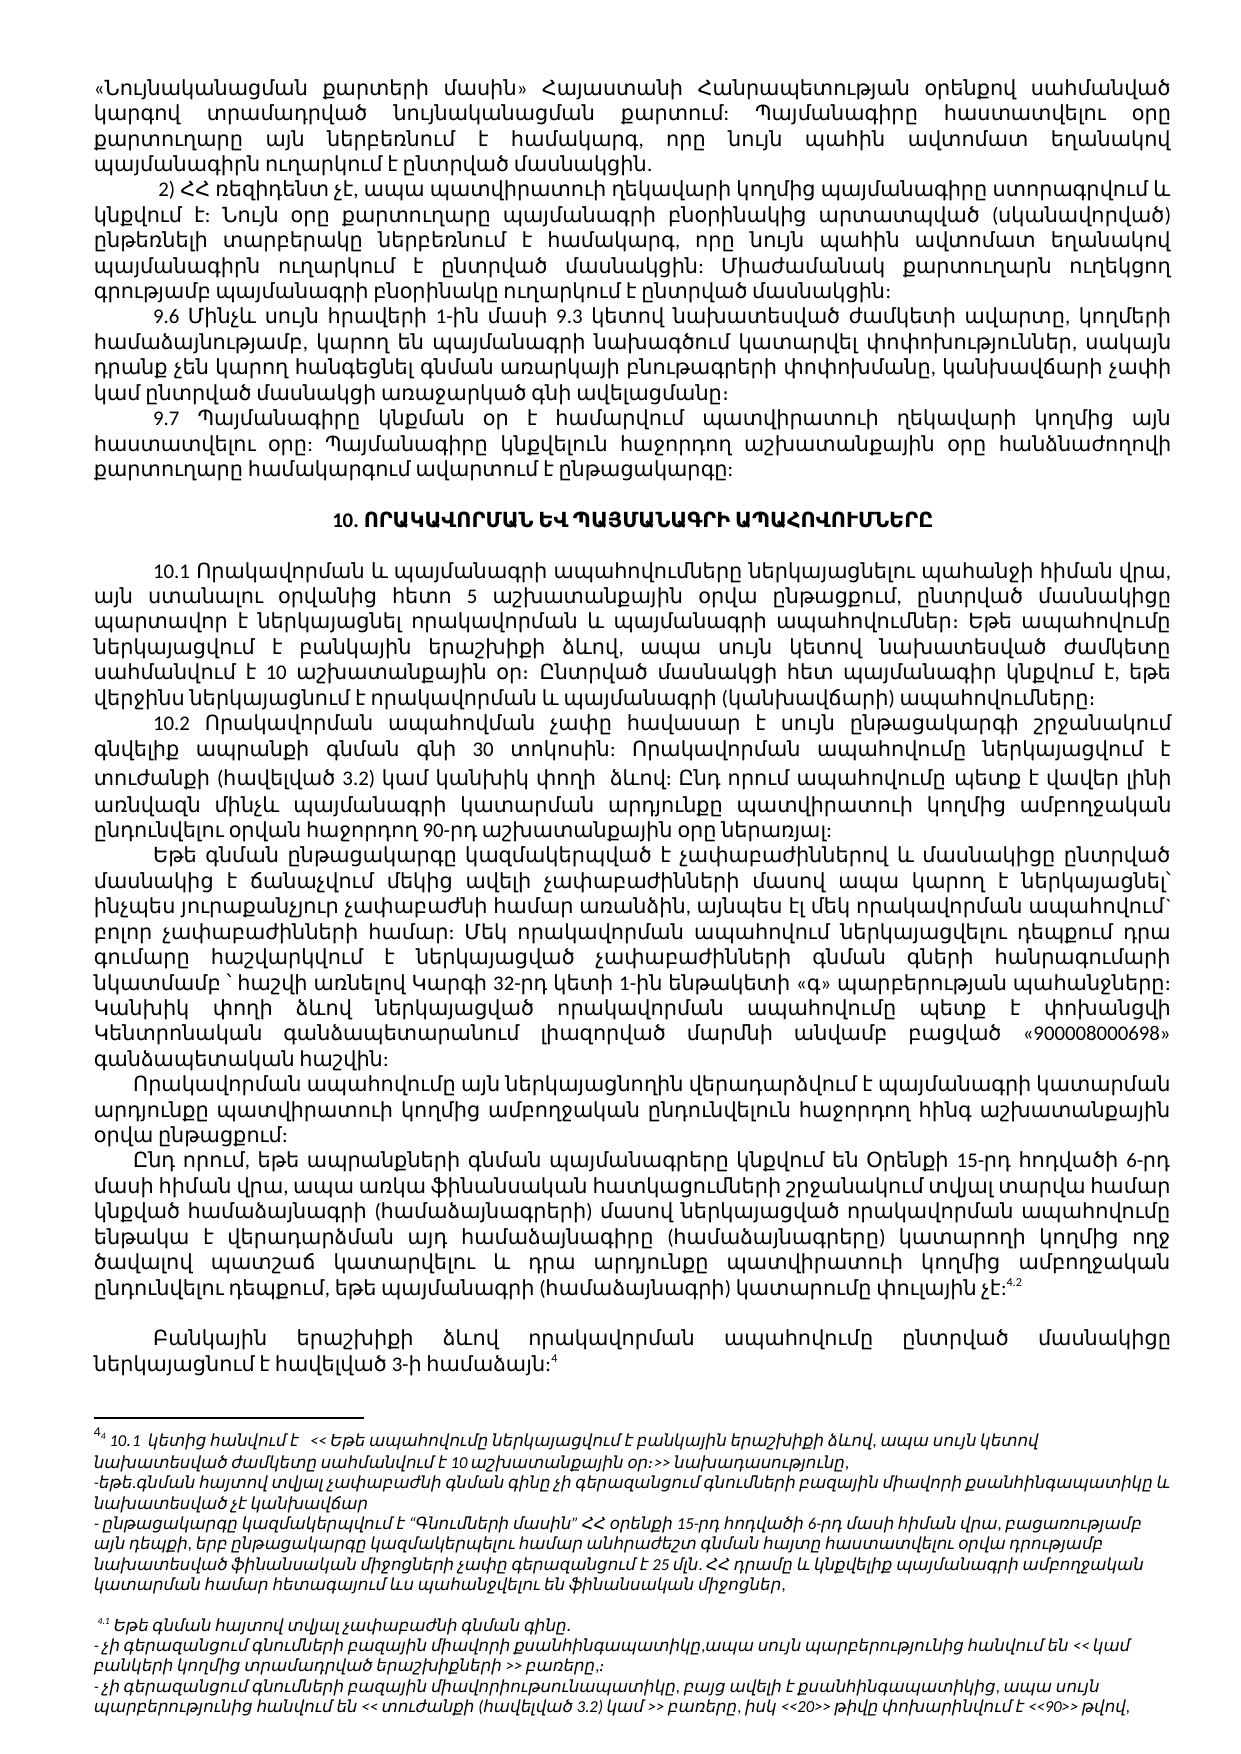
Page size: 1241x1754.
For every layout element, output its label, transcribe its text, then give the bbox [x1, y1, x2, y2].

text Բանկային երաշխիքի ձևով որակավորման ապահովումը ընտրված մասնակիցը ներկայացնում է հավելված 3-ի համաձայն: [94, 1326, 1171, 1376]
text 10.1 Որակավորման և պայմանագրի ապահովումները ներկայացնելու պահանջի հիման վրա, այն ստանալու օրվանից հետո 5 աշխատանքային օրվա ընթացքում, ընտրված մասնակիցը պարտավոր է ներկայացնել որակավորման և պայմանագրի ապահովումներ։ Եթե ապահովումը ներկայացվում է բանկային երաշխիքի ձևով, ապա սույն կետով նախատեսված ժամկետը սահմանվում է 10 աշխատանքային օր։ Ընտրված մասնակցի հետ պայմանագիր կնքվում է, եթե վերջինս ներկայացնում է որակավորման և պայմանագրի (կանխավճարի) ապահովումները։ [94, 558, 1171, 710]
text Որակավորման ապահովումը այն ներկայացնողին վերադարձվում է պայմանագրի կատարման արդյունքը պատվիրատուի կողմից ամբողջական ընդունվելուն հաջորդող հինգ աշխատանքային օրվա ընթացքում: [94, 1071, 1171, 1148]
text 10.2 Որակավորման ապահովման չափը հավասար է սույն ընթացակարգի շրջանակում գնվելիք ապրանքի գնման գնի 30 տոկոսին: Որակավորման ապահովումը ներկայացվում է տուժանքի (հավելված 3.2) կամ կանխիկ փողի ձևով: Ընդ որում ապահովումը պետք է վավեր լինի առնվազն մինչև պայմանագրի կատարման արդյունքը պատվիրատուի կողմից ամբողջական ընդունվելու օրվան հաջորդող 90-րդ աշխատանքային օրը ներառյալ: [94, 710, 1171, 843]
text 9.7 Պայմանագիրը կնքման օր է համարվում պատվիրատուի ղեկավարի կողմից այն հաստատվելու օրը: Պայմանագիրը կնքվելուն հաջորդող աշխատանքային օրը հանձնաժողովի քարտուղարը համակարգում ավարտում է ընթացակարգը: [94, 405, 1171, 482]
text Եթե գնման ընթացակարգը կազմակերպված է չափաբաժիններով և մասնակիցը ընտրված մասնակից է ճանաչվում մեկից ավելի չափաբաժինների մասով ապա կարող է ներկայացնել՝ ինչպես յուրաքանչյուր չափաբաժնի համար առանձին, այնպես էլ մեկ որակավորման ապահովում` բոլոր չափաբաժինների համար: Մեկ որակավորման ապահովում ներկայացվելու դեպքում դրա գումարը հաշվարկվում է ներկայացված չափաբաժինների գնման գների հանրագումարի նկատմամբ ՝ հաշվի առնելով Կարգի 32-րդ կետի 1-ին ենթակետի «գ» պարբերության պահանջները: Կանխիկ փողի ձևով ներկայացված որակավորման ապահովումը պետք է փոխանցվի Կենտրոնական գանձապետարանում լիազորված մարմնի անվամբ բացված «900008000698» գանձապետական հաշվին: [94, 843, 1171, 1071]
text Ընդ որում, եթե ապրանքների գնման պայմանագրերը կնքվում են Օրենքի 15-րդ հոդվածի 6-րդ մասի հիման վրա, ապա առկա ֆինանսական հատկացումների շրջանակում տվյալ տարվա համար կնքված համաձայնագրի (համաձայնագրերի) մասով ներկայացված որակավորման ապահովումը ենթակա է վերադարձման այդ համաձայնագիրը (համաձայնագրերը) կատարողի կողմից ողջ ծավալով պատշաճ կատարվելու և դրա արդյունքը պատվիրատուի կողմից ամբողջական ընդունվելու դեպքում, եթե պայմանագրի (համաձայնագրի) կատարումը փուլային չէ:4.2 [94, 1148, 1171, 1300]
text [94, 75, 1171, 177]
text 10. ՈՐԱԿԱՎՈՐՄԱՆ ԵՎ ՊԱՅՄԱՆԱԳՐԻ ԱՊԱՀՈՎՈՒՄՆԵՐԸ [94, 507, 1171, 532]
text 2) ՀՀ ռեզիդենտ չէ, ապա պատվիրատուի ղեկավարի կողմից պայմանագիրը ստորագրվում և կնքվում է: Նույն օրը քարտուղարը պայմանագրի բնօրինակից արտատպված (սկանավորված) ընթեռնելի տարբերակը ներբեռնում է համակարգ, որը նույն պահին ավտոմատ եղանակով պայմանագիրն ուղարկում է ընտրված մասնակցին: Միաժամանակ քարտուղարն ուղեկցող գրությամբ պայմանագրի բնօրինակը ուղարկում է ընտրված մասնակցին: [94, 177, 1171, 304]
text 9.6 Մինչև սույն հրավերի 1-ին մասի 9.3 կետով նախատեսված ժամկետի ավարտը, կողմերի համաձայնությամբ, կարող են պայմանագրի նախագծում կատարվել փոփոխություններ, սակայն դրանք չեն կարող հանգեցնել գնման առարկայի բնութագրերի փոփոխմանը, կանխավճարի չափի կամ ընտրված մասնակցի առաջարկած գնի ավելացմանը։ [94, 304, 1171, 405]
